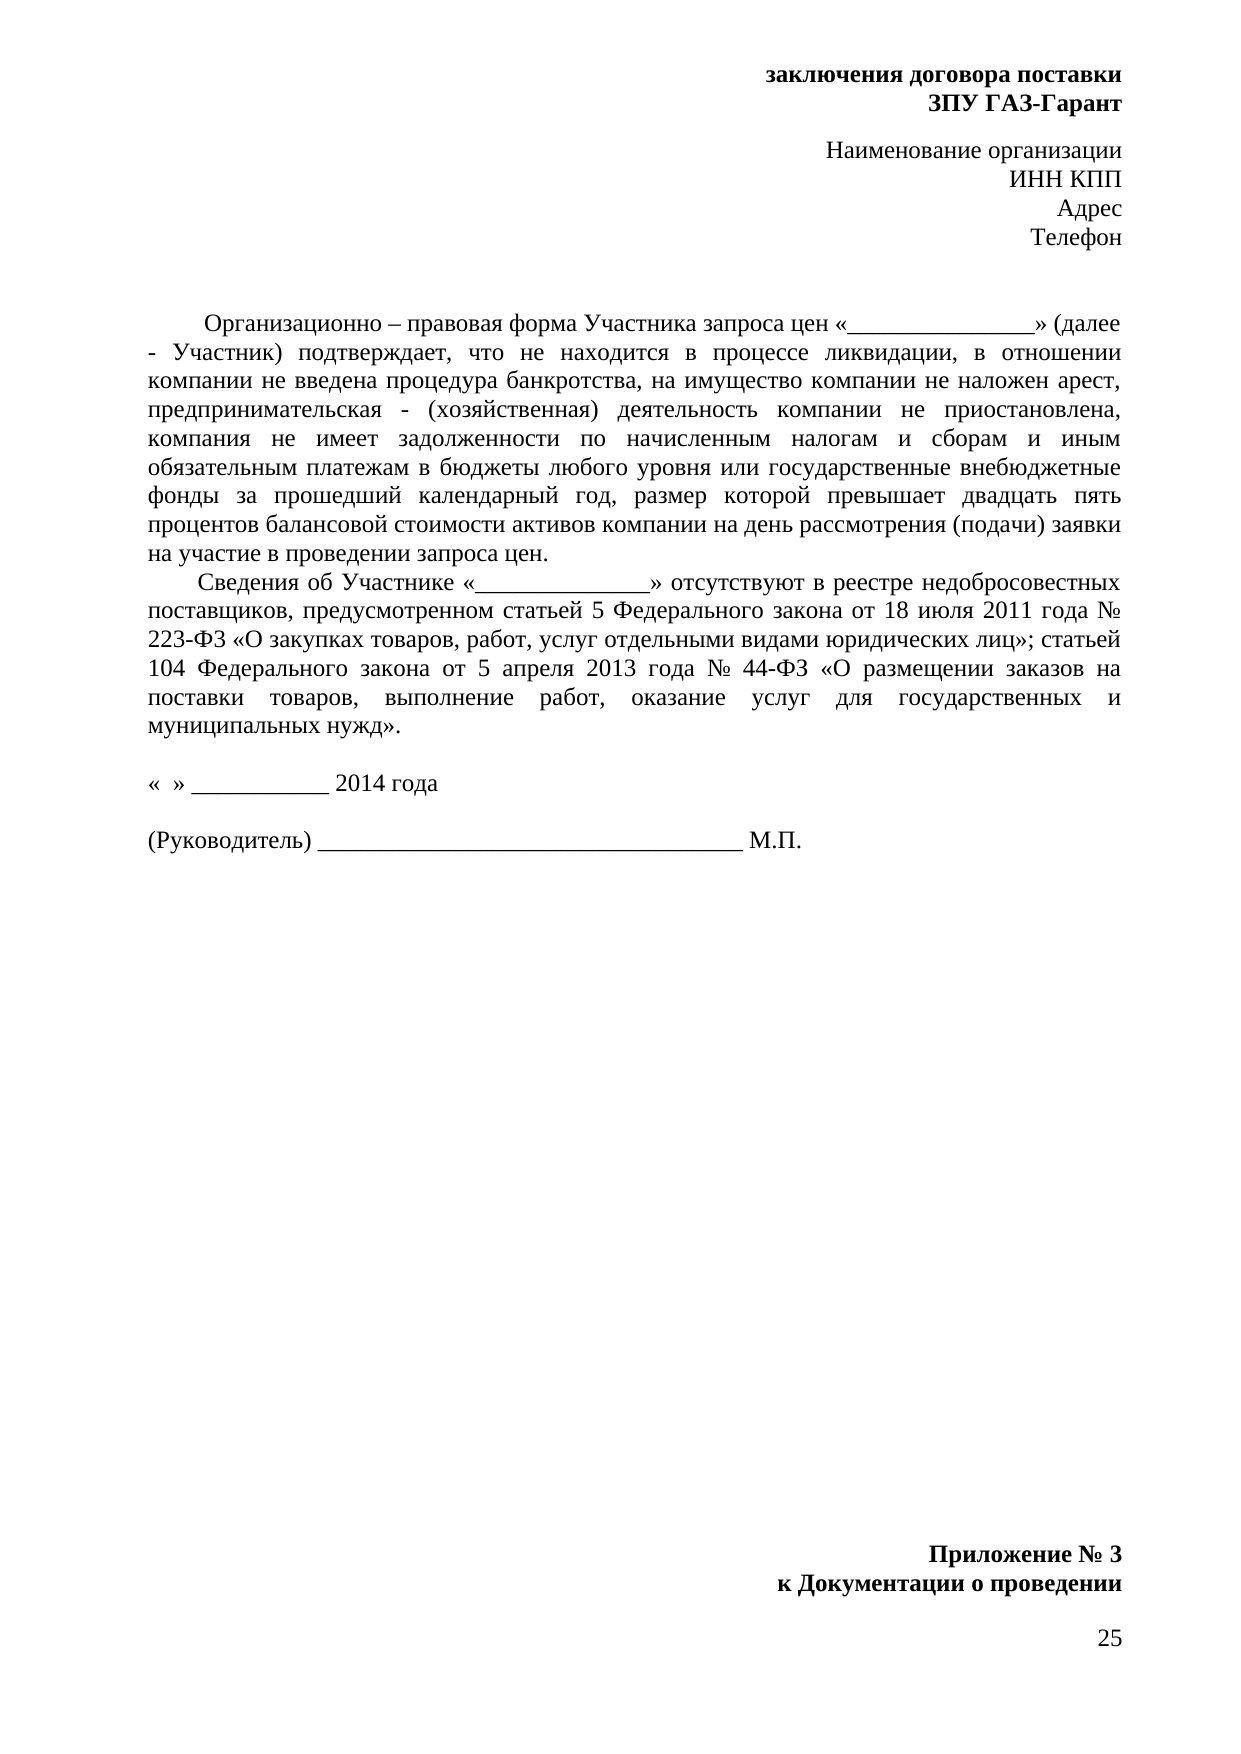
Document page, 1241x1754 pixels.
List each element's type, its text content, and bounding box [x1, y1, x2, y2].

text « » ___________ 2014 года [148, 768, 1122, 797]
text (Руководитель) __________________________________ М.П. [148, 826, 1122, 854]
text Адрес [148, 193, 1122, 222]
text ИНН КПП [148, 164, 1122, 193]
text Приложение № 3 [738, 1539, 1122, 1568]
text Организационно – правовая форма Участника запроса цен «_______________» (далее - Участник) подтверждает, что не находится в процессе ликвидации, в отношении компании не введена процедура банкротства, на имущество компании не наложен арест, предпринимательская - (хозяйственная) деятельность компании не приостановлена, компания не имеет задолженности по начисленным налогам и сборам и иным обязательным платежам в бюджеты любого уровня или государственные внебюджетные фонды за прошедший календарный год, размер которой превышает двадцать пять процентов балансовой стоимости активов компании на день рассмотрения (подачи) заявки на участие в проведении запроса цен. [148, 308, 1122, 567]
text заключения договора поставки [148, 59, 1122, 88]
text Наименование организации [148, 136, 1122, 164]
text Сведения об Участнике «______________» отсутствуют в реестре недобросовестных поставщиков, предусмотренном статьей 5 Федерального закона от 18 июля 2011 года № 223-Ф3 «О закупках товаров, работ, услуг отдельными видами юридических лиц»; статьей 104 Федерального закона от 5 апреля 2013 года № 44-ФЗ «О размещении заказов на поставки товаров, выполнение работ, оказание услуг для государственных и муниципальных нужд». [148, 567, 1122, 739]
text Телефон [148, 222, 1122, 251]
text к Документации о проведении [561, 1568, 1122, 1597]
text ЗПУ ГАЗ-Гарант [59, 88, 1122, 117]
